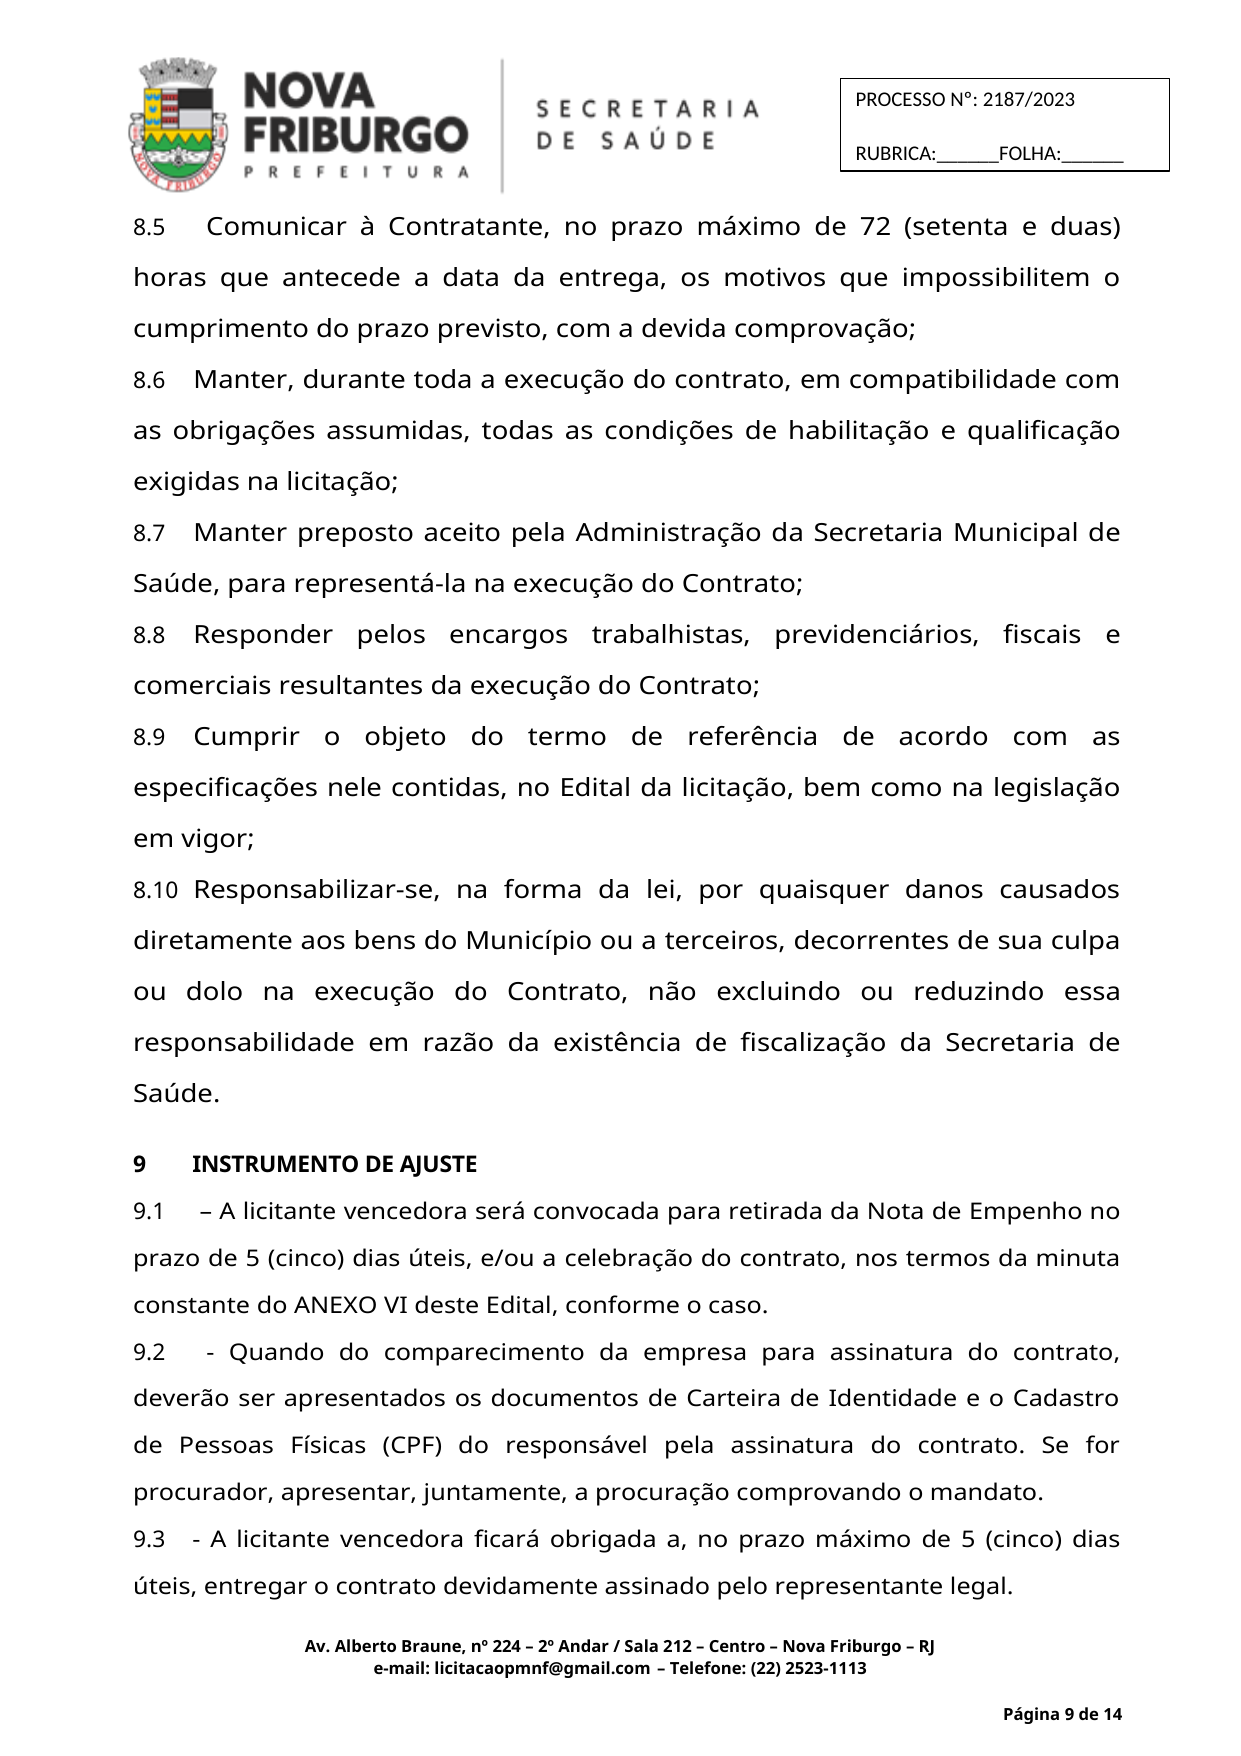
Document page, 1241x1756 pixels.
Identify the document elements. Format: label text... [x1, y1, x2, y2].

list Comunicar à Contratante, no prazo máximo de 72 (setenta e duas) horas que antecede a data da entrega, os motivos que impossibilitem o cumprimento do prazo previsto, com a devida comprovação; [133, 208, 1122, 344]
list Cumprir o objeto do termo de referência de acordo com as especificações nele contidas, no Edital da licitação, bem como na legislação em vigor; [133, 719, 1122, 855]
list Manter, durante toda a execução do contrato, em compatibilidade com as obrigações assumidas, todas as condições de habilitação e qualificação exigidas na licitação; [133, 362, 1122, 498]
list Responsabilizar-se, na forma da lei, por quaisquer danos causados diretamente aos bens do Município ou a terceiros, decorrentes de sua culpa ou dolo na execução do Contrato, não excluindo ou reduzindo essa responsabilidade em razão da existência de fiscalização da Secretaria de Saúde. [133, 872, 1122, 1110]
list INSTRUMENTO DE AJUSTE [133, 1148, 1044, 1179]
list Manter preposto aceito pela Administração da Secretaria Municipal de Saúde, para representá-la na execução do Contrato; [133, 515, 1122, 600]
picture [115, 44, 779, 209]
list – A licitante vencedora será convocada para retirada da Nota de Empenho no prazo de 5 (cinco) dias úteis, e/ou a celebração do contrato, nos termos da minuta constante do ANEXO VI deste Edital, conforme o caso. [133, 1195, 1121, 1320]
list - A licitante vencedora ficará obrigada a, no prazo máximo de 5 (cinco) dias úteis, entregar o contrato devidamente assinado pelo representante legal. [133, 1523, 1121, 1601]
list - Quando do comparecimento da empresa para assinatura do contrato, deverão ser apresentados os documentos de Carteira de Identidade e o Cadastro de Pessoas Físicas (CPF) do responsável pela assinatura do contrato. Se for procurador, apresentar, juntamente, a procuração comprovando o mandato. [133, 1335, 1121, 1507]
list Responder pelos encargos trabalhistas, previdenciários, fiscais e comerciais resultantes da execução do Contrato; [133, 617, 1122, 702]
